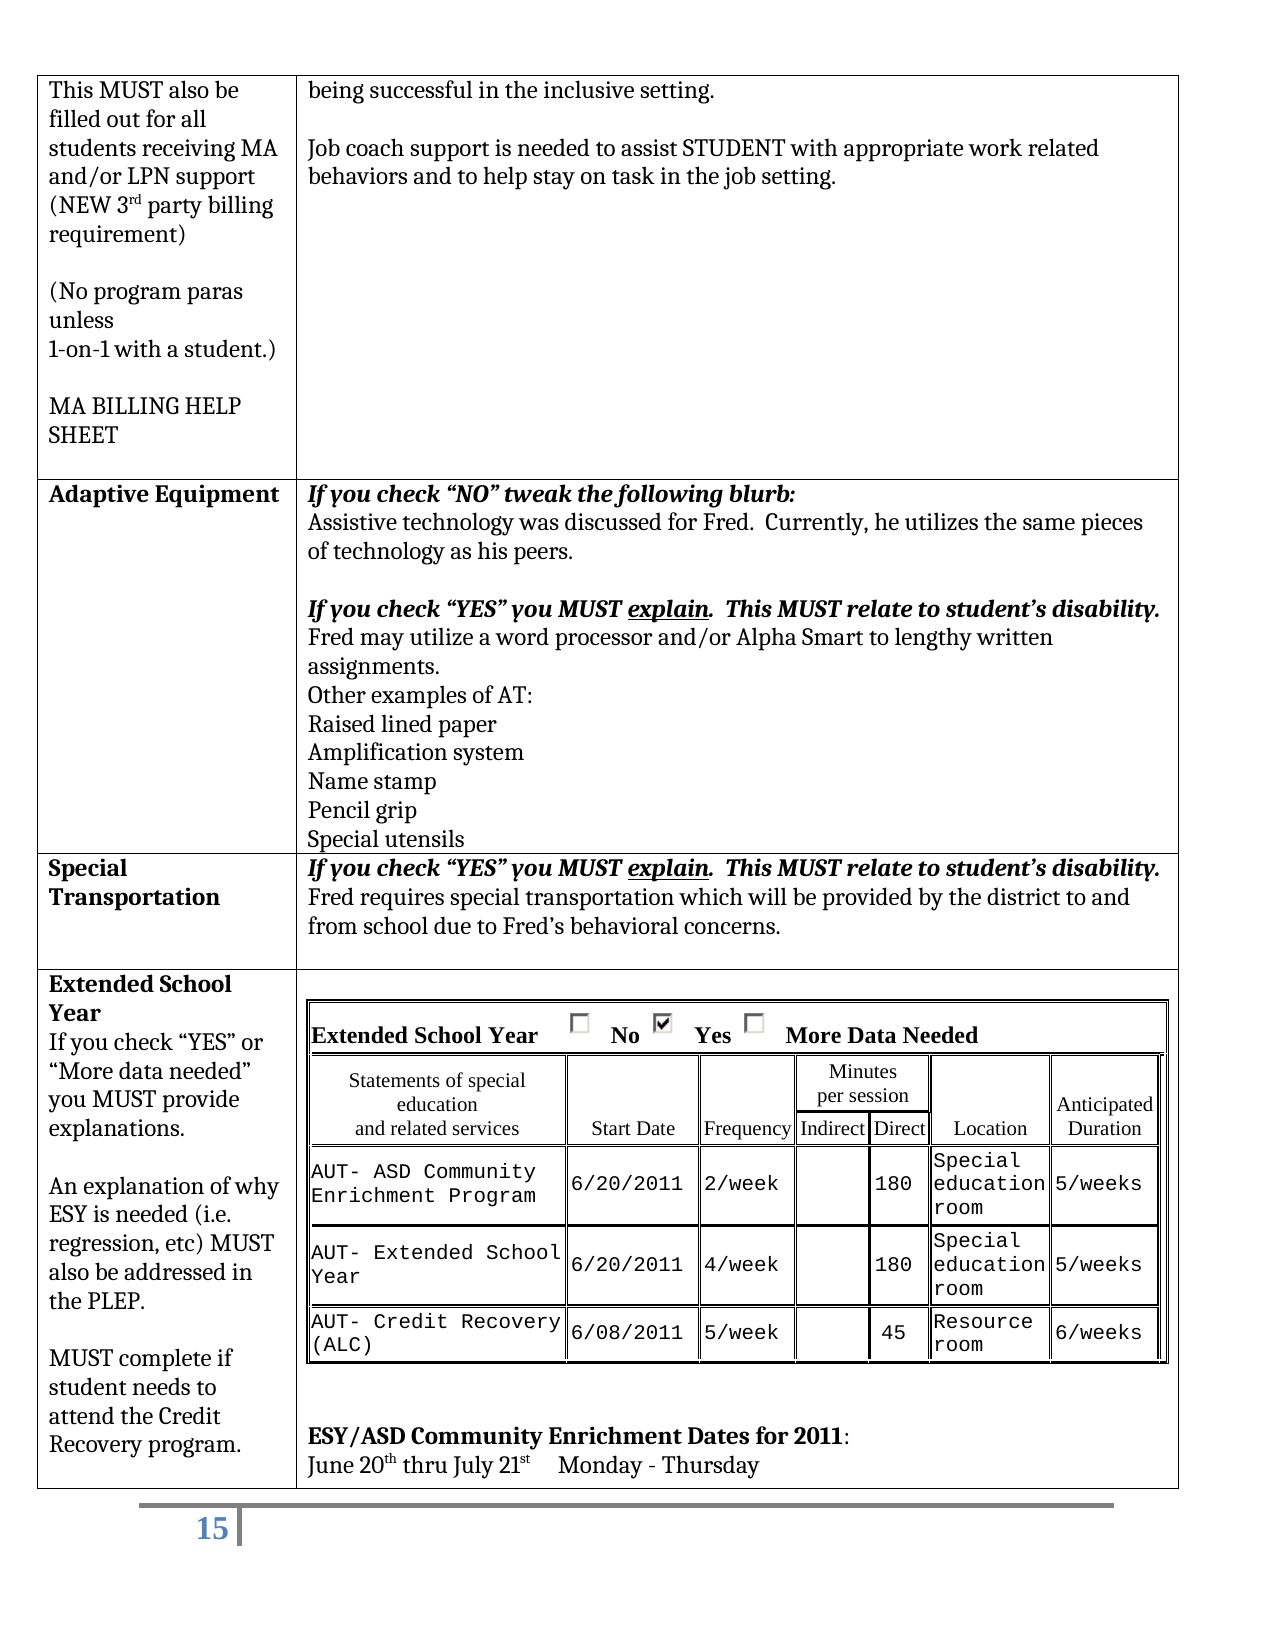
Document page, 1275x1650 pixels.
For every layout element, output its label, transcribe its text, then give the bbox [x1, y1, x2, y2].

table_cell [38, 76, 296, 478]
table_cell Adaptive Equipment [38, 480, 296, 853]
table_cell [297, 76, 1178, 478]
table_cell Special Transportation [38, 854, 296, 969]
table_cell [38, 970, 296, 1488]
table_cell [297, 970, 1178, 1488]
table_cell If you check “NO” tweak the following blurb: Assistive technology was discussed for Fred. Currently, he utilizes the same pieces of technology as his peers. If you check “YES” you MUST explain. This MUST relate to student’s disability. Fred may utilize a word processor and/or Alpha Smart to lengthy written assignments. Other examples of AT: Raised lined paper Amplification system Name stamp Pencil grip Special utensils [297, 480, 1178, 853]
table_cell If you check “YES” you MUST explain. This MUST relate to student’s disability. Fred requires special transportation which will be provided by the district to and from school due to Fred’s behavioral concerns. [297, 854, 1178, 969]
